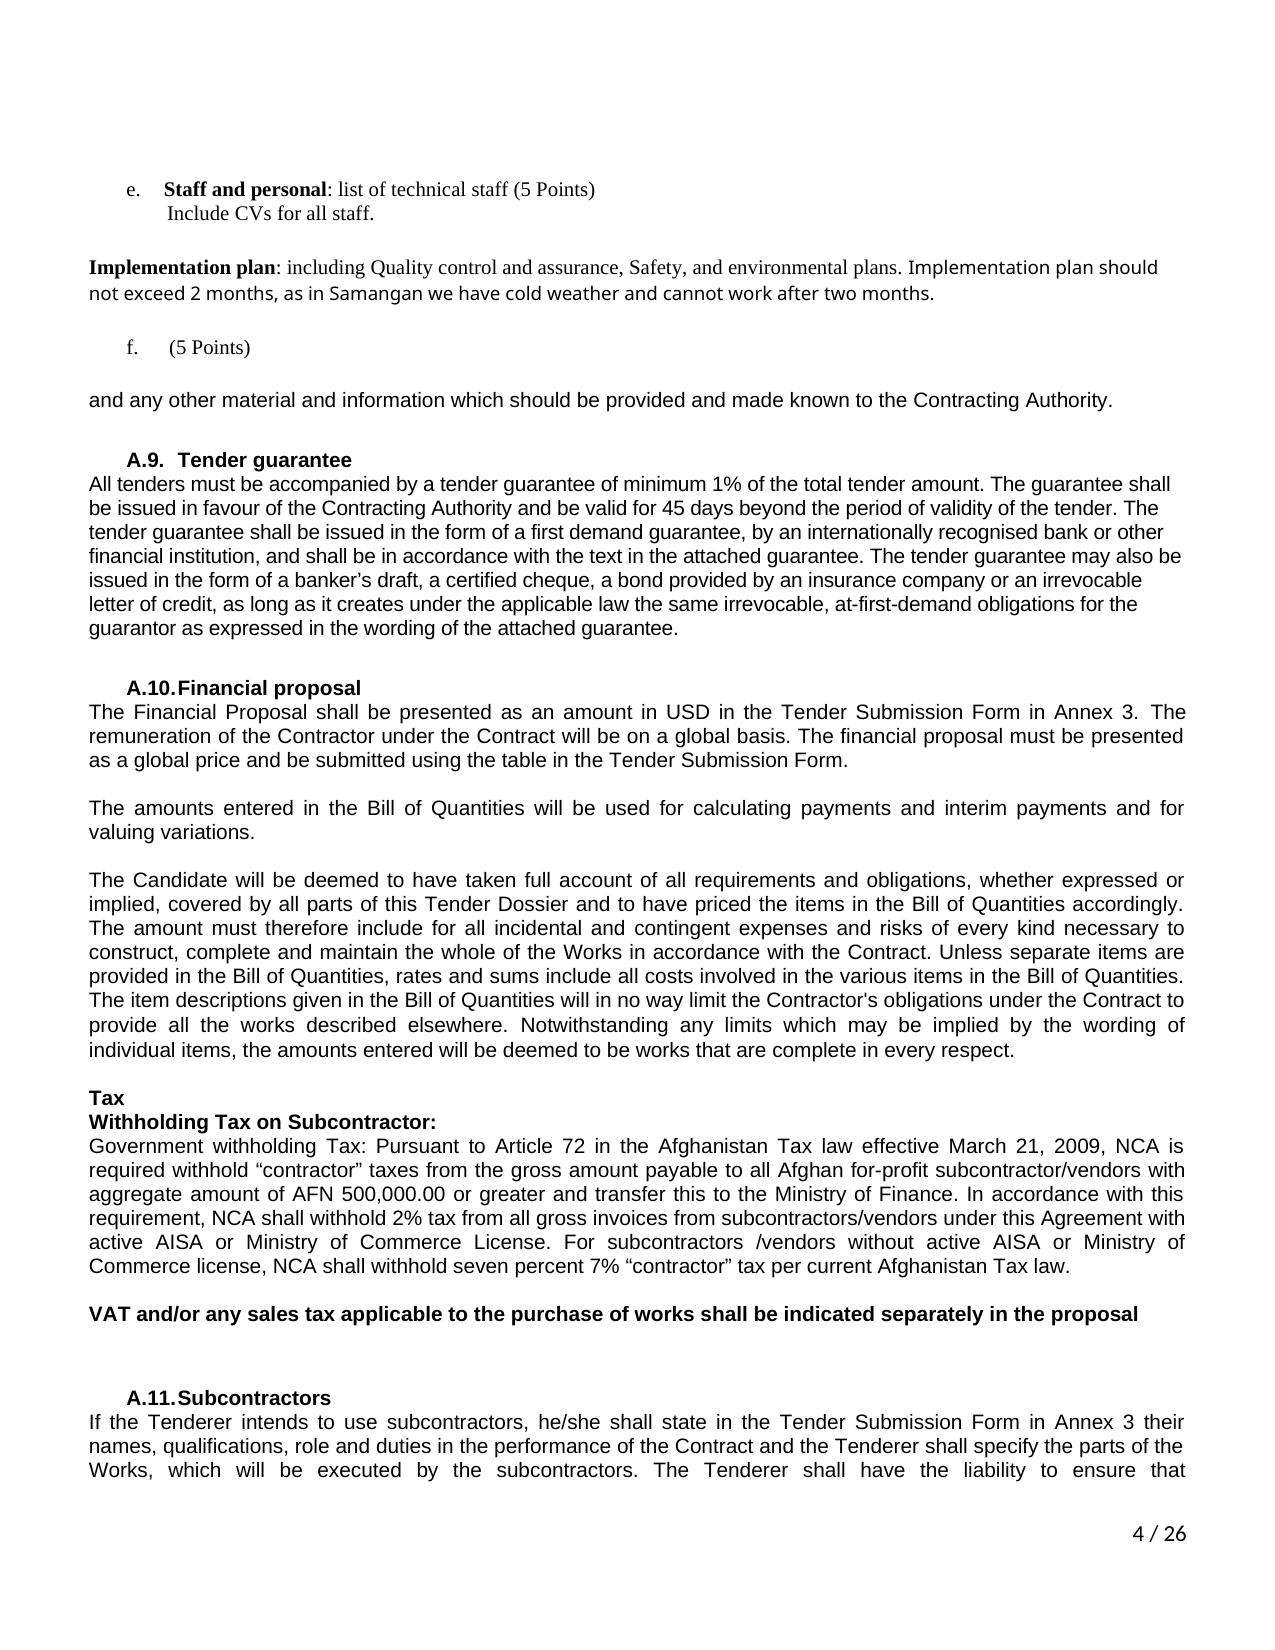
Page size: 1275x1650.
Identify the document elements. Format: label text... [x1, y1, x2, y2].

list Tender guarantee [126, 448, 1186, 472]
text Government withholding Tax: Pursuant to Article 72 in the Afghanistan Tax law effective March 21, 2009, NCA is required withhold “contractor” taxes from the gross amount payable to all Afghan for-profit subcontractor/vendors with aggregate amount of AFN 500,000.00 or greater and transfer this to the Ministry of Finance. In accordance with this requirement, NCA shall withhold 2% tax from all gross invoices from subcontractors/vendors under this Agreement with active AISA or Ministry of Commerce License. For subcontractors /vendors without active AISA or Ministry of Commerce license, NCA shall withhold seven percent 7% “contractor” tax per current Afghanistan Tax law. [89, 1134, 1186, 1277]
text The Financial Proposal shall be presented as an amount in USD in the Tender Submission Form in Annex 3. The remuneration of the Contractor under the Contract will be on a global basis. The financial proposal must be presented as a global price and be submitted using the table in the Tender Submission Form. [89, 700, 1186, 772]
text Include CVs for all staff. [89, 201, 1186, 225]
list Staff and personal: list of technical staff (5 Points) [126, 177, 1186, 201]
text Implementation plan: including Quality control and assurance, Safety, and environmental plans. Implementation plan should not exceed 2 months, as in Samangan we have cold weather and cannot work after two months. [89, 254, 1186, 306]
list Financial proposal [126, 676, 1186, 700]
text The amounts entered in the Bill of Quantities will be used for calculating payments and interim payments and for valuing variations. [89, 796, 1186, 844]
text The Candidate will be deemed to have taken full account of all requirements and obligations, whether expressed or implied, covered by all parts of this Tender Dossier and to have priced the items in the Bill of Quantities accordingly. The amount must therefore include for all incidental and contingent expenses and risks of every kind necessary to construct, complete and maintain the whole of the Works in accordance with the Contract. Unless separate items are provided in the Bill of Quantities, rates and sums include all costs involved in the various items in the Bill of Quantities. The item descriptions given in the Bill of Quantities will in no way limit the Contractor's obligations under the Contract to provide all the works described elsewhere. Notwithstanding any limits which may be implied by the wording of individual items, the amounts entered will be deemed to be works that are complete in every respect. [89, 868, 1186, 1062]
text VAT and/or any sales tax applicable to the purchase of works shall be indicated separately in the proposal [89, 1301, 1186, 1325]
text and any other material and information which should be provided and made known to the Contracting Authority. [89, 387, 1186, 411]
text Withholding Tax on Subcontractor: [89, 1110, 1186, 1134]
list Subcontractors [126, 1386, 1186, 1410]
text All tenders must be accompanied by a tender guarantee of minimum 1% of the total tender amount. The guarantee shall be issued in favour of the Contracting Authority and be valid for 45 days beyond the period of validity of the tender. The tender guarantee shall be issued in the form of a first demand guarantee, by an internationally recognised bank or other financial institution, and shall be in accordance with the text in the attached guarantee. The tender guarantee may also be issued in the form of a banker’s draft, a certified cheque, a bond provided by an insurance company or an irrevocable letter of credit, as long as it creates under the applicable law the same irrevocable, at-first-demand obligations for the guarantor as expressed in the wording of the attached guarantee. [89, 472, 1186, 639]
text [89, 1410, 1186, 1482]
text Tax [89, 1086, 1186, 1110]
list (5 Points) [126, 335, 1186, 359]
